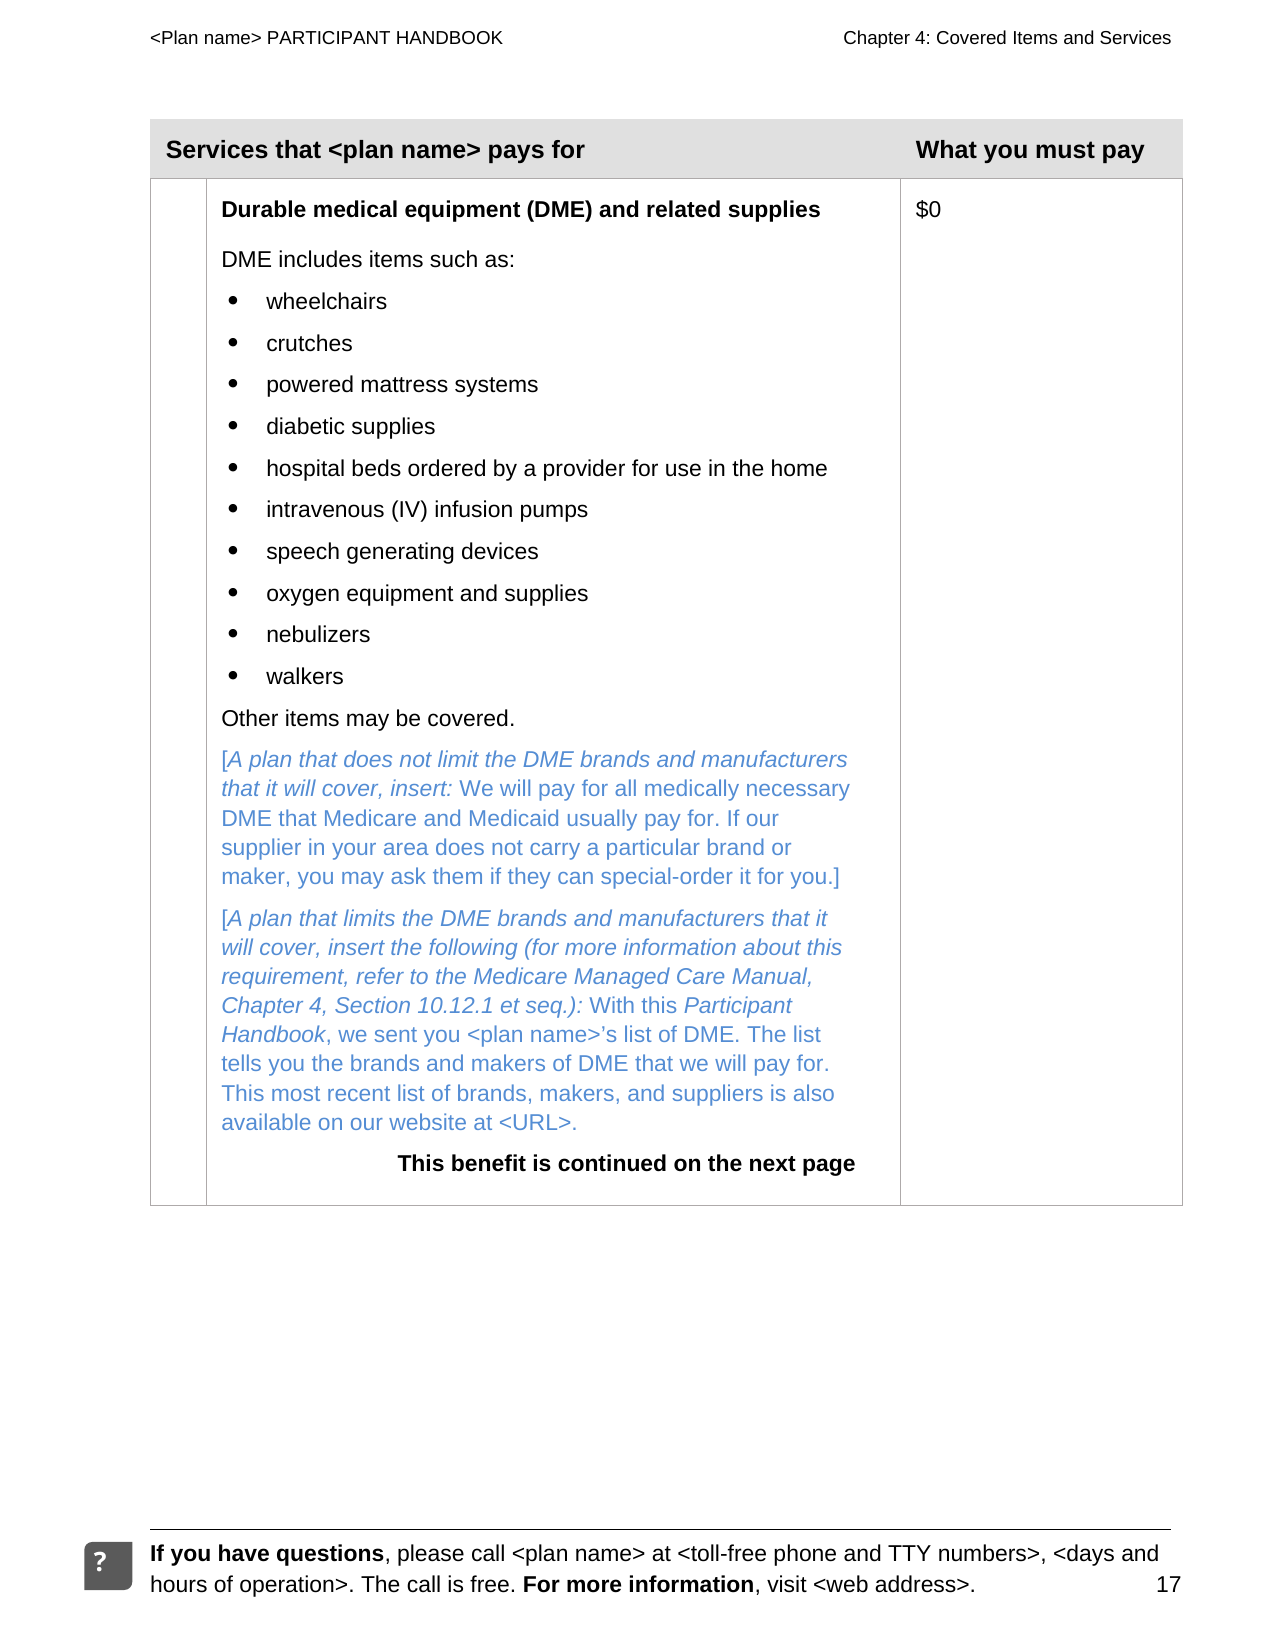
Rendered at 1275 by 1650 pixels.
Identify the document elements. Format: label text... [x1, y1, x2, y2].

table_header What you must pay [901, 120, 1182, 178]
table_cell [151, 179, 206, 1205]
table_header Services that <plan name> pays for [151, 120, 900, 178]
table_cell $0 [901, 179, 1182, 1205]
table_cell Durable medical equipment (DME) and related supplies DME includes items such as: wheelchairs crutches powered mattress systems diabetic supplies hospital beds ordered by a provider for use in the home intravenous (IV) infusion pumps speech generating devices oxygen equipment and supplies nebulizers walkers Other items may be covered. [A plan that does not limit the DME brands and manufacturers that it will cover, insert: We will pay for all medically necessary DME that Medicare and Medicaid usually pay for. If our supplier in your area does not carry a particular brand or maker, you may ask them if they can special-order it for you.] [A plan that limits the DME brands and manufacturers that it will cover, insert the following (for more information about this requirement, refer to the Medicare Managed Care Manual, Chapter 4, Section 10.12.1 et seq.): With this Participant Handbook, we sent you <plan name>’s list of DME. The list tells you the brands and makers of DME that we will pay for. This most recent list of brands, makers, and suppliers is also available on our website at <URL>. This benefit is continued on the next page [207, 179, 900, 1205]
